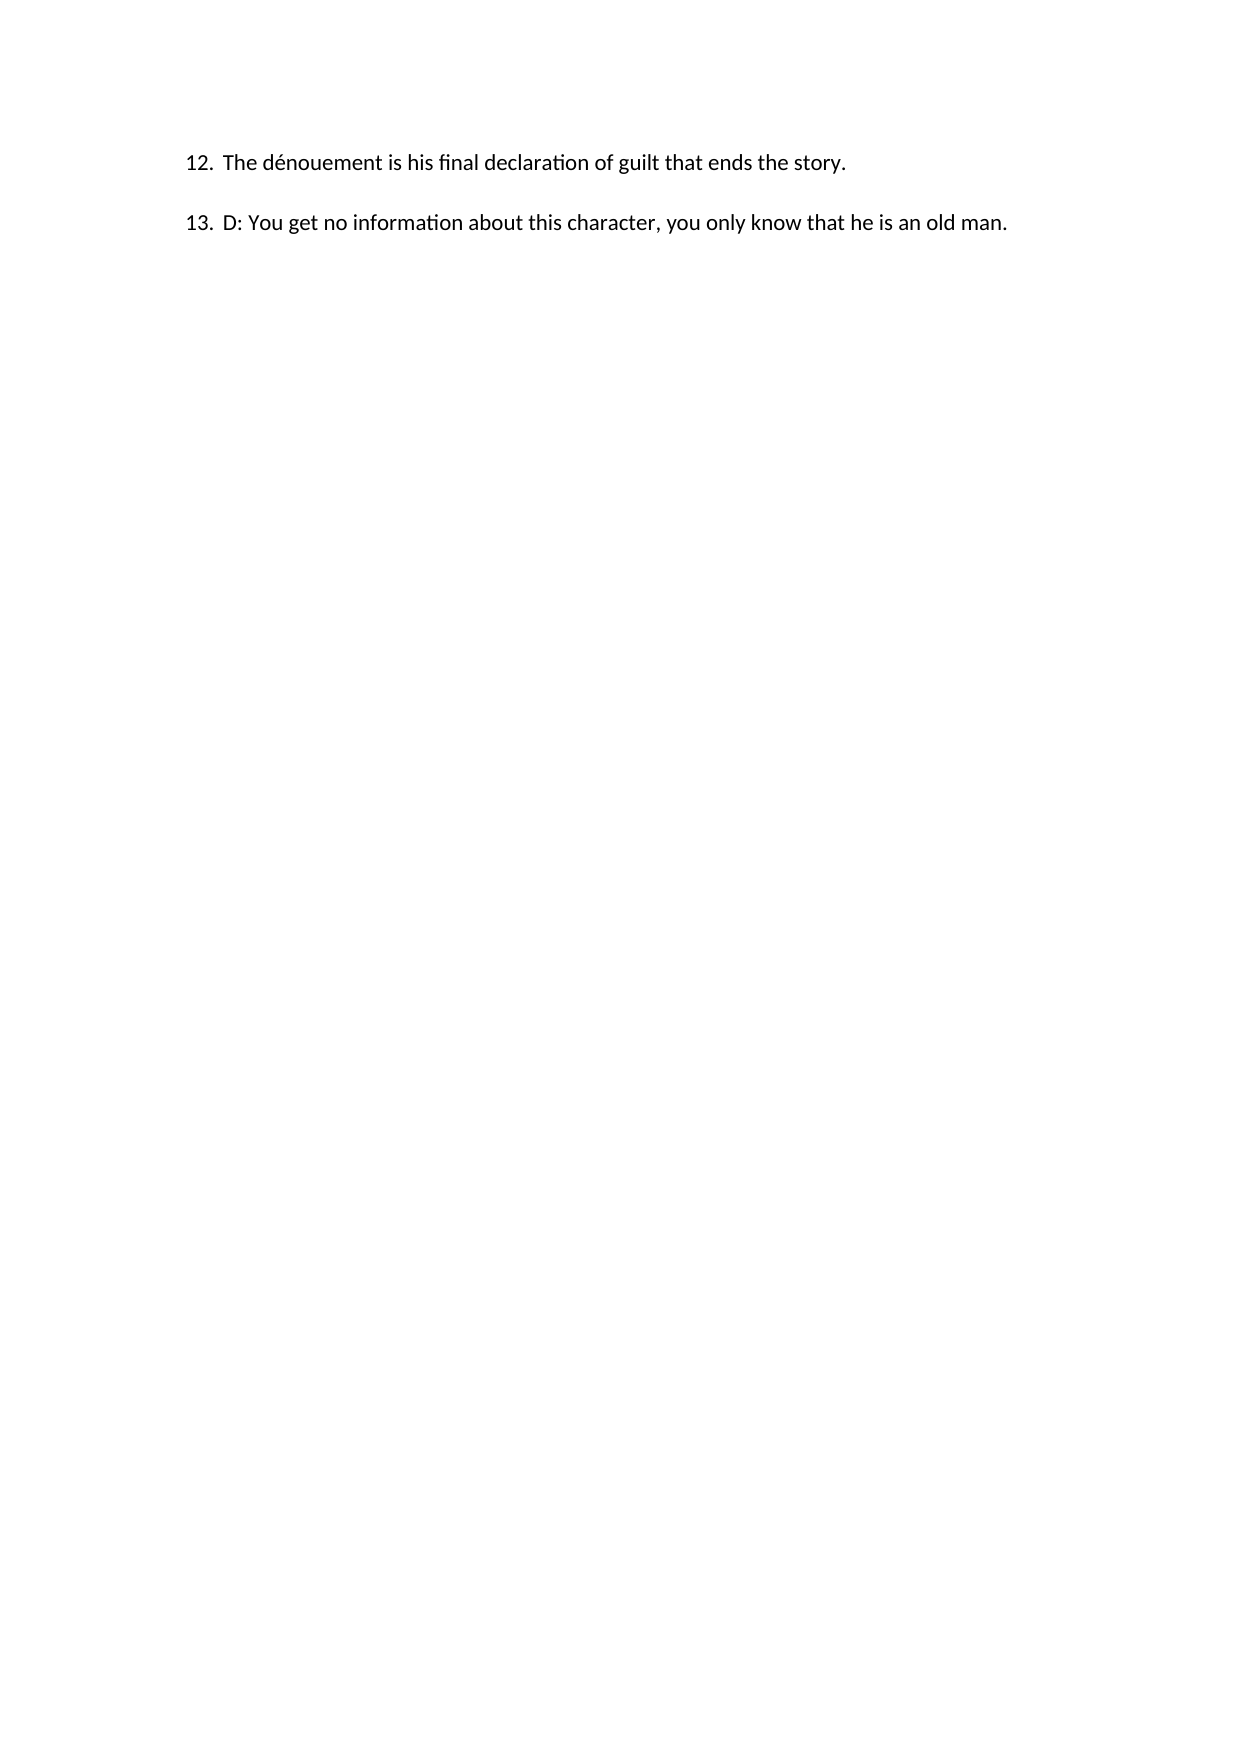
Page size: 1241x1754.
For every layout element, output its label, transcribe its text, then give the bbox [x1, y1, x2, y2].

list D: You get no information about this character, you only know that he is an old man. [185, 208, 1093, 236]
list The dénouement is his final declaration of guilt that ends the story. [185, 148, 1093, 206]
